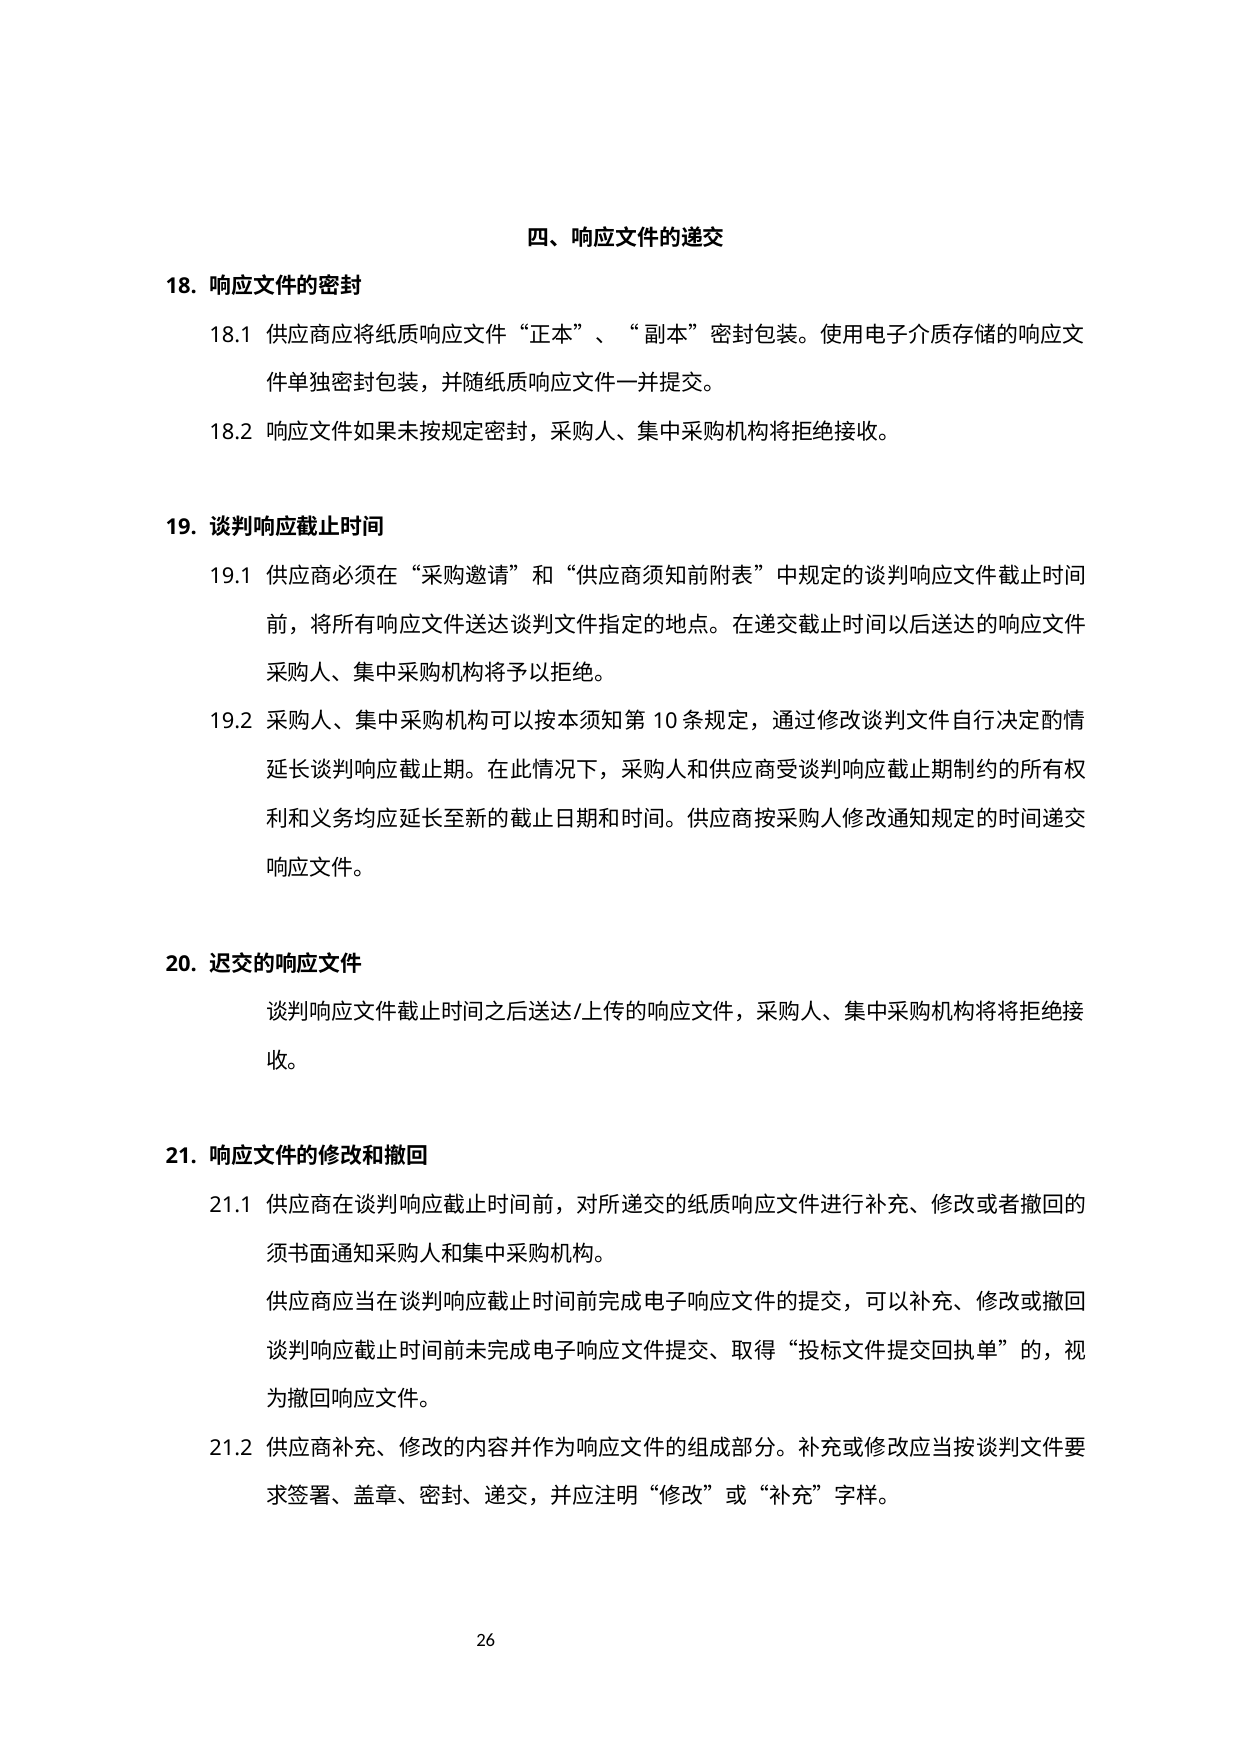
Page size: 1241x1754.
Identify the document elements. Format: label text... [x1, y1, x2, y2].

text 四、响应文件的递交 [165, 219, 1087, 252]
list 谈判响应截止时间 [165, 509, 1087, 542]
list 供应商在谈判响应截止时间前，对所递交的纸质响应文件进行补充、修改或者撤回的，须书面通知采购人和集中采购机构。 [209, 1186, 1087, 1268]
list 响应文件的修改和撤回 [165, 1138, 1087, 1171]
list 迟交的响应文件 [165, 945, 1087, 978]
text 供应商应当在谈判响应截止时间前完成电子响应文件的提交，可以补充、修改或撤回。谈判响应截止时间前未完成电子响应文件提交、取得“投标文件提交回执单”的，视为撤回响应文件。 [266, 1283, 1087, 1413]
list 供应商必须在“采购邀请”和“供应商须知前附表”中规定的谈判响应文件截止时间前，将所有响应文件送达谈判文件指定的地点。在递交截止时间以后送达的响应文件，采购人、集中采购机构将予以拒绝。 [209, 557, 1087, 687]
list 响应文件如果未按规定密封，采购人、集中采购机构将拒绝接收。 [209, 413, 1087, 446]
text 谈判响应文件截止时间之后送达/上传的响应文件，采购人、集中采购机构将将拒绝接收。 [266, 993, 1087, 1075]
list 响应文件的密封 [165, 268, 1087, 300]
list 供应商应将纸质响应文件“正本”、“ 副本”密封包装。使用电子介质存储的响应文件单独密封包装，并随纸质响应文件一并提交。 [209, 316, 1087, 397]
list 采购人、集中采购机构可以按本须知第10条规定，通过修改谈判文件自行决定酌情延长谈判响应截止期。在此情况下，采购人和供应商受谈判响应截止期制约的所有权利和义务均应延长至新的截止日期和时间。供应商按采购人修改通知规定的时间递交响应文件。 [209, 703, 1087, 882]
list 供应商补充、修改的内容并作为响应文件的组成部分。补充或修改应当按谈判文件要求签署、盖章、密封、递交，并应注明“修改”或“补充”字样。 [209, 1429, 1087, 1511]
